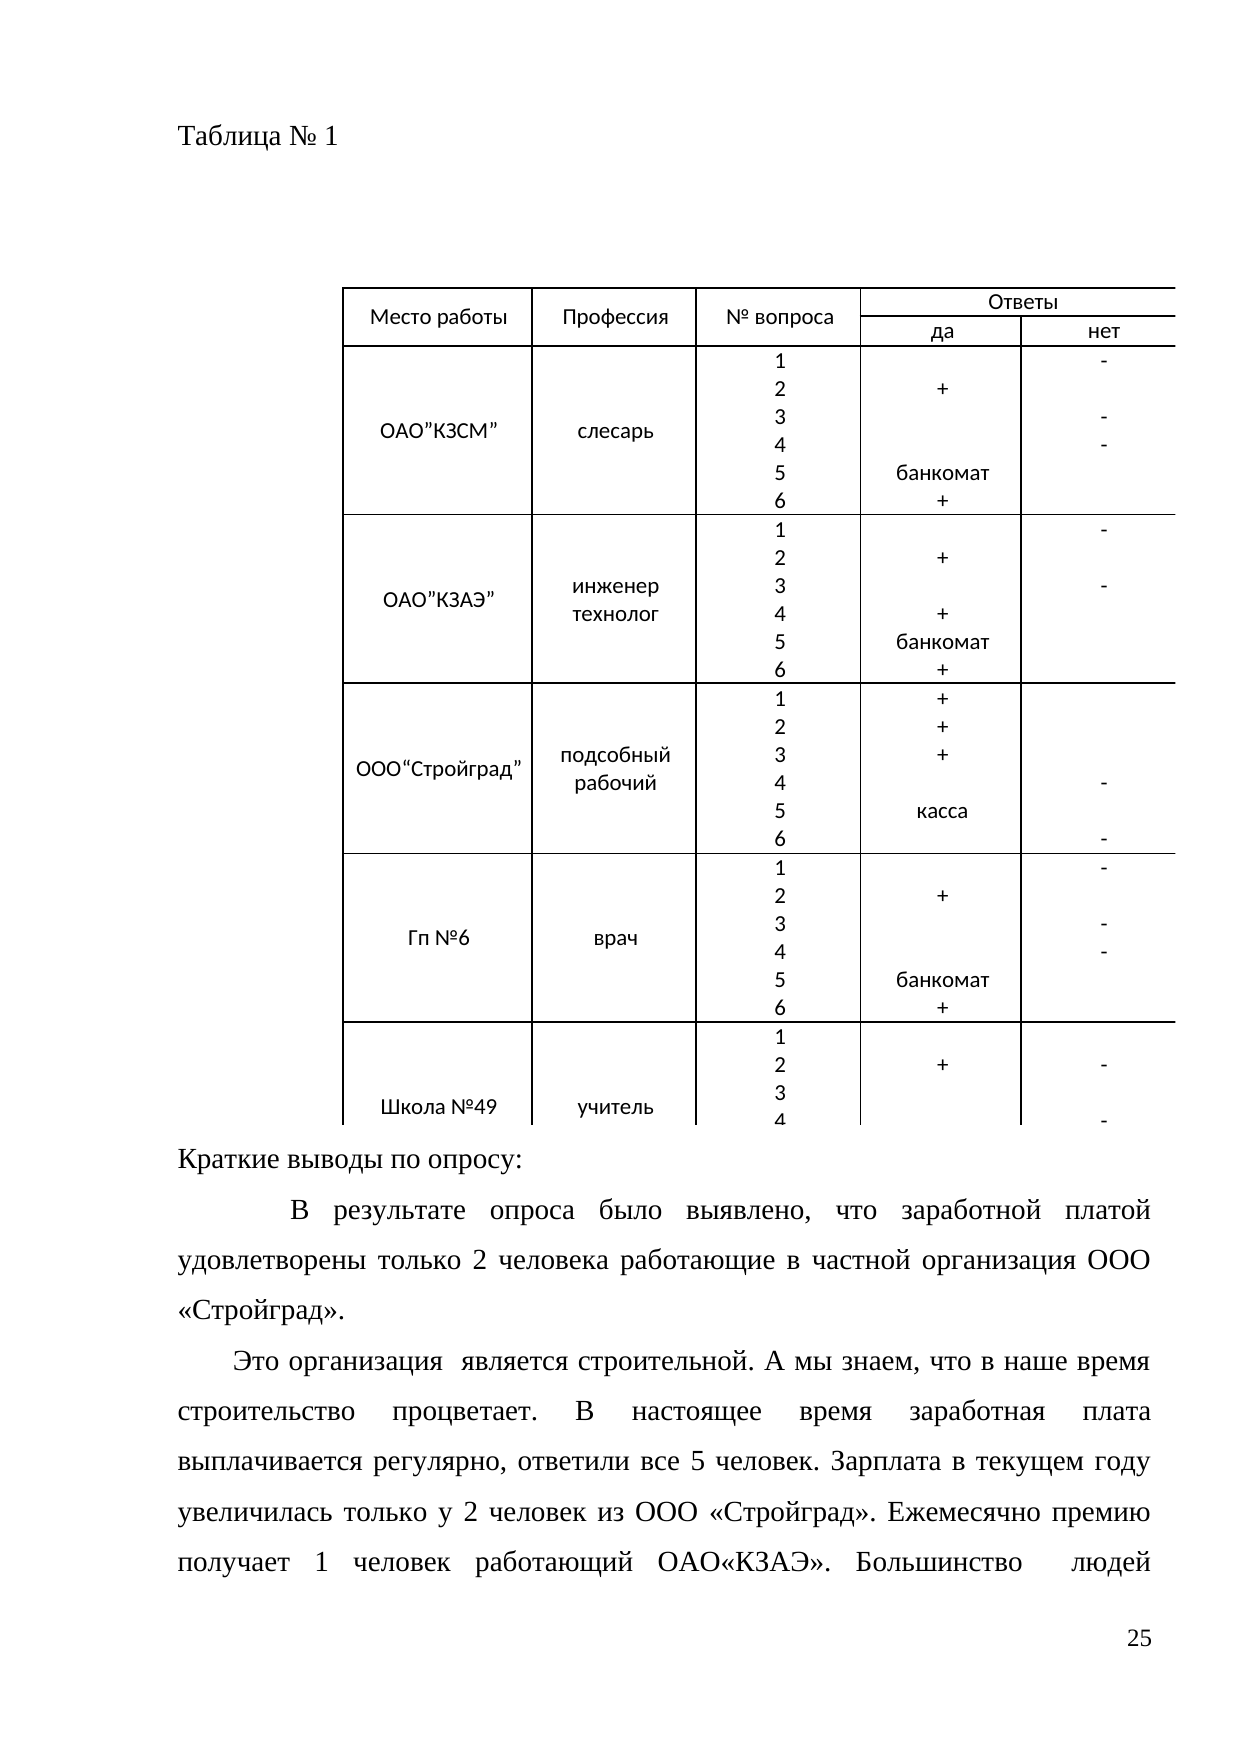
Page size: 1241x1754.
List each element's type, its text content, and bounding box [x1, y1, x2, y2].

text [177, 1343, 1152, 1577]
text В результате опроса было выявлено, что заработной платой удовлетворены только 2 человека работающие в частной организация ООО «Стройград». [177, 1192, 1152, 1326]
text Краткие выводы по опросу: [177, 168, 1152, 1175]
text Таблица № 1 [177, 118, 1152, 152]
